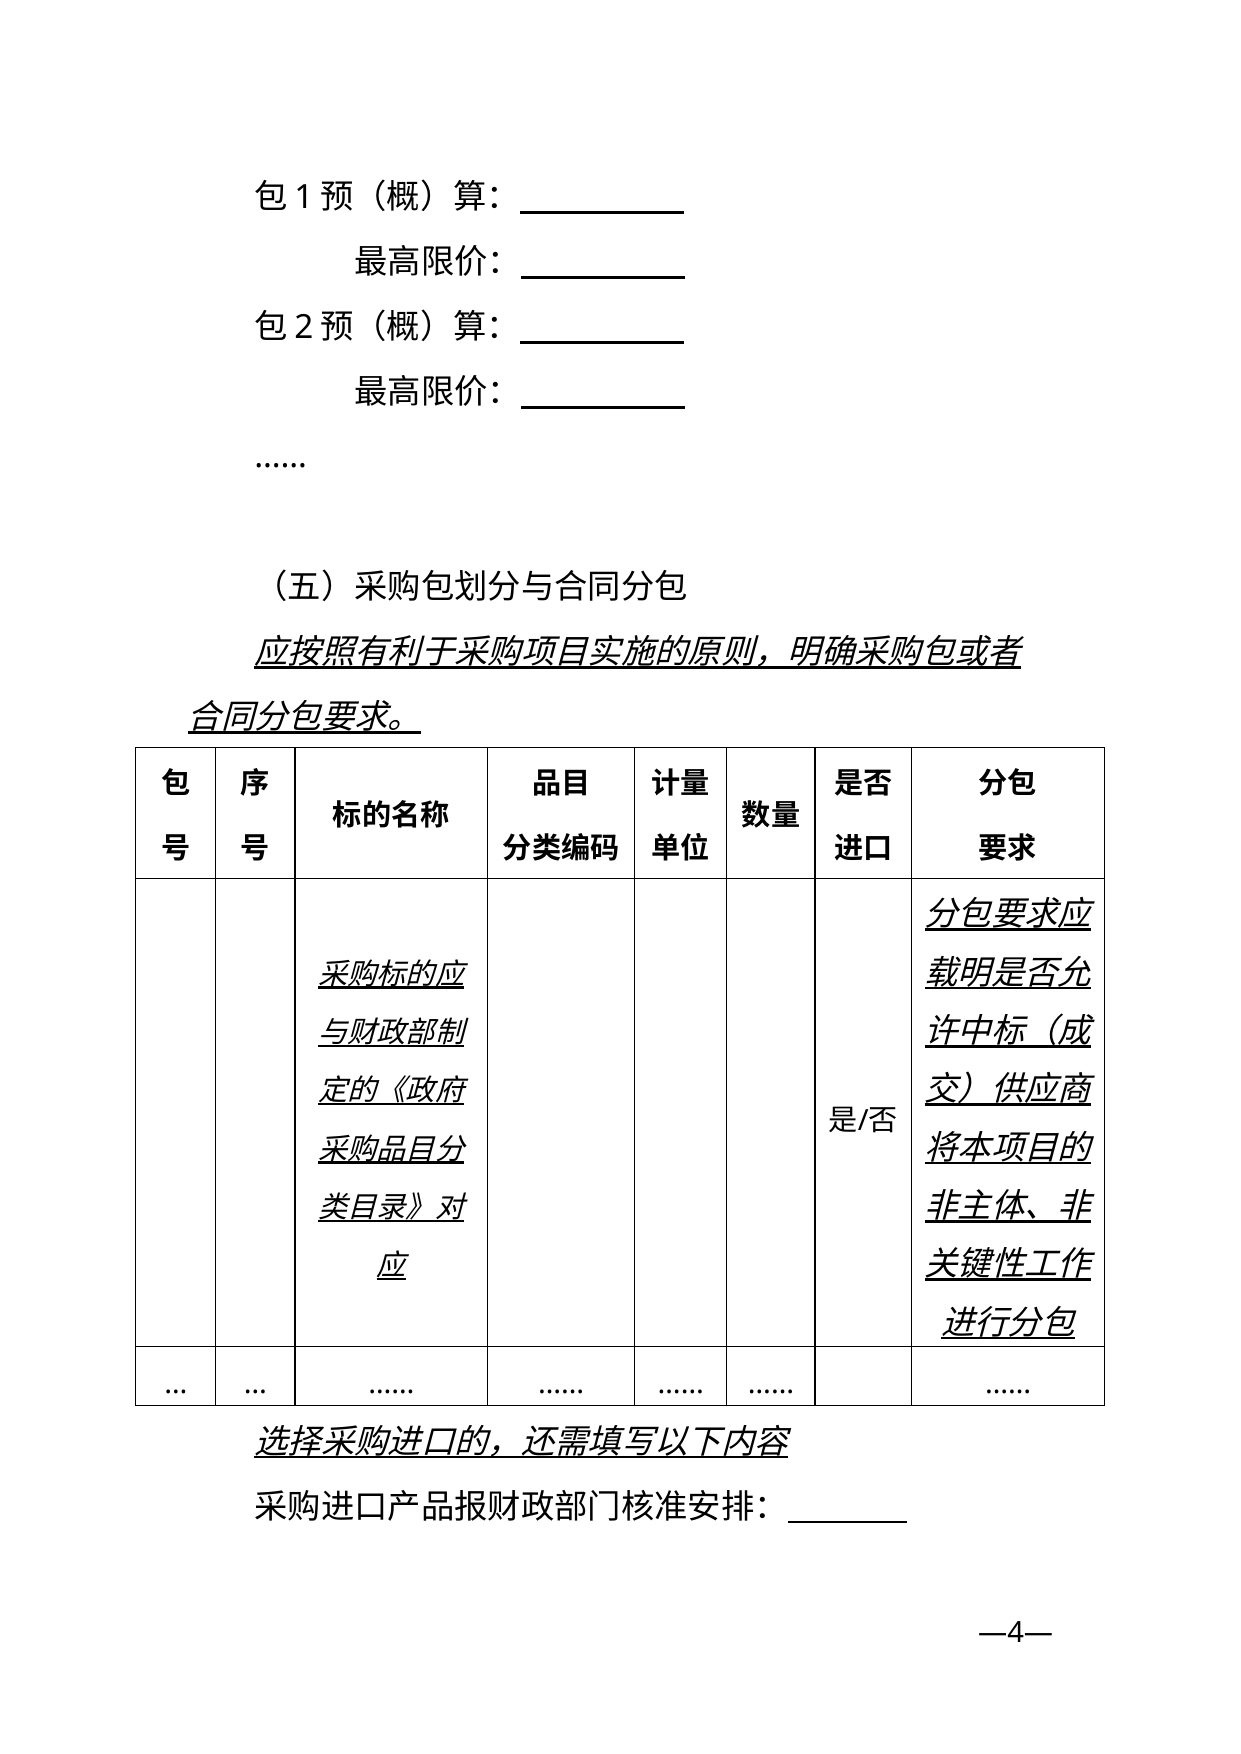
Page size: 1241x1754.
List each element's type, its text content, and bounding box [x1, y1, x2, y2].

table_cell …… [635, 1347, 726, 1405]
table_cell …… [488, 1347, 634, 1405]
table_cell [216, 879, 294, 1346]
table_header 标的名称 [296, 748, 487, 878]
table_cell [816, 1347, 911, 1405]
table_header 是否 进口 [816, 748, 911, 878]
table_header 数量 [727, 748, 814, 878]
table_cell [635, 879, 726, 1346]
table_cell …… [727, 1347, 814, 1405]
table_cell …… [296, 1347, 487, 1405]
table_cell … [216, 1347, 294, 1405]
text （五）采购包划分与合同分包 [187, 552, 1053, 617]
text 选择采购进口的，还需填写以下内容 [187, 1406, 1053, 1471]
text …… [187, 422, 1053, 487]
table_header 分包 要求 [912, 748, 1104, 878]
table_cell 是/否 [816, 879, 911, 1346]
table_header 包号 [136, 748, 215, 878]
text 包2预（概）算： [187, 292, 1053, 357]
text 采购进口产品报财政部门核准安排： [187, 1471, 1053, 1536]
table_header 序号 [216, 748, 294, 878]
table_cell … [136, 1347, 215, 1405]
text 最高限价： [187, 227, 1053, 292]
table_cell [488, 879, 634, 1346]
table_cell …… [912, 1347, 1104, 1405]
table_cell [727, 879, 814, 1346]
text 包1预（概）算： [187, 162, 1053, 227]
table_header 品目 分类编码 [488, 748, 634, 878]
table_cell 采购标的应与财政部制定的《政府采购品目分类目录》对应 [296, 879, 487, 1346]
table_header 计量 单位 [635, 748, 726, 878]
text 最高限价： [187, 357, 1053, 422]
text 应按照有利于采购项目实施的原则，明确采购包或者合同分包要求。 [187, 617, 1053, 747]
table_cell 分包要求应载明是否允许中标（成交）供应商将本项目的非主体、非关键性工作进行分包 [912, 879, 1104, 1346]
table_cell [136, 879, 215, 1346]
